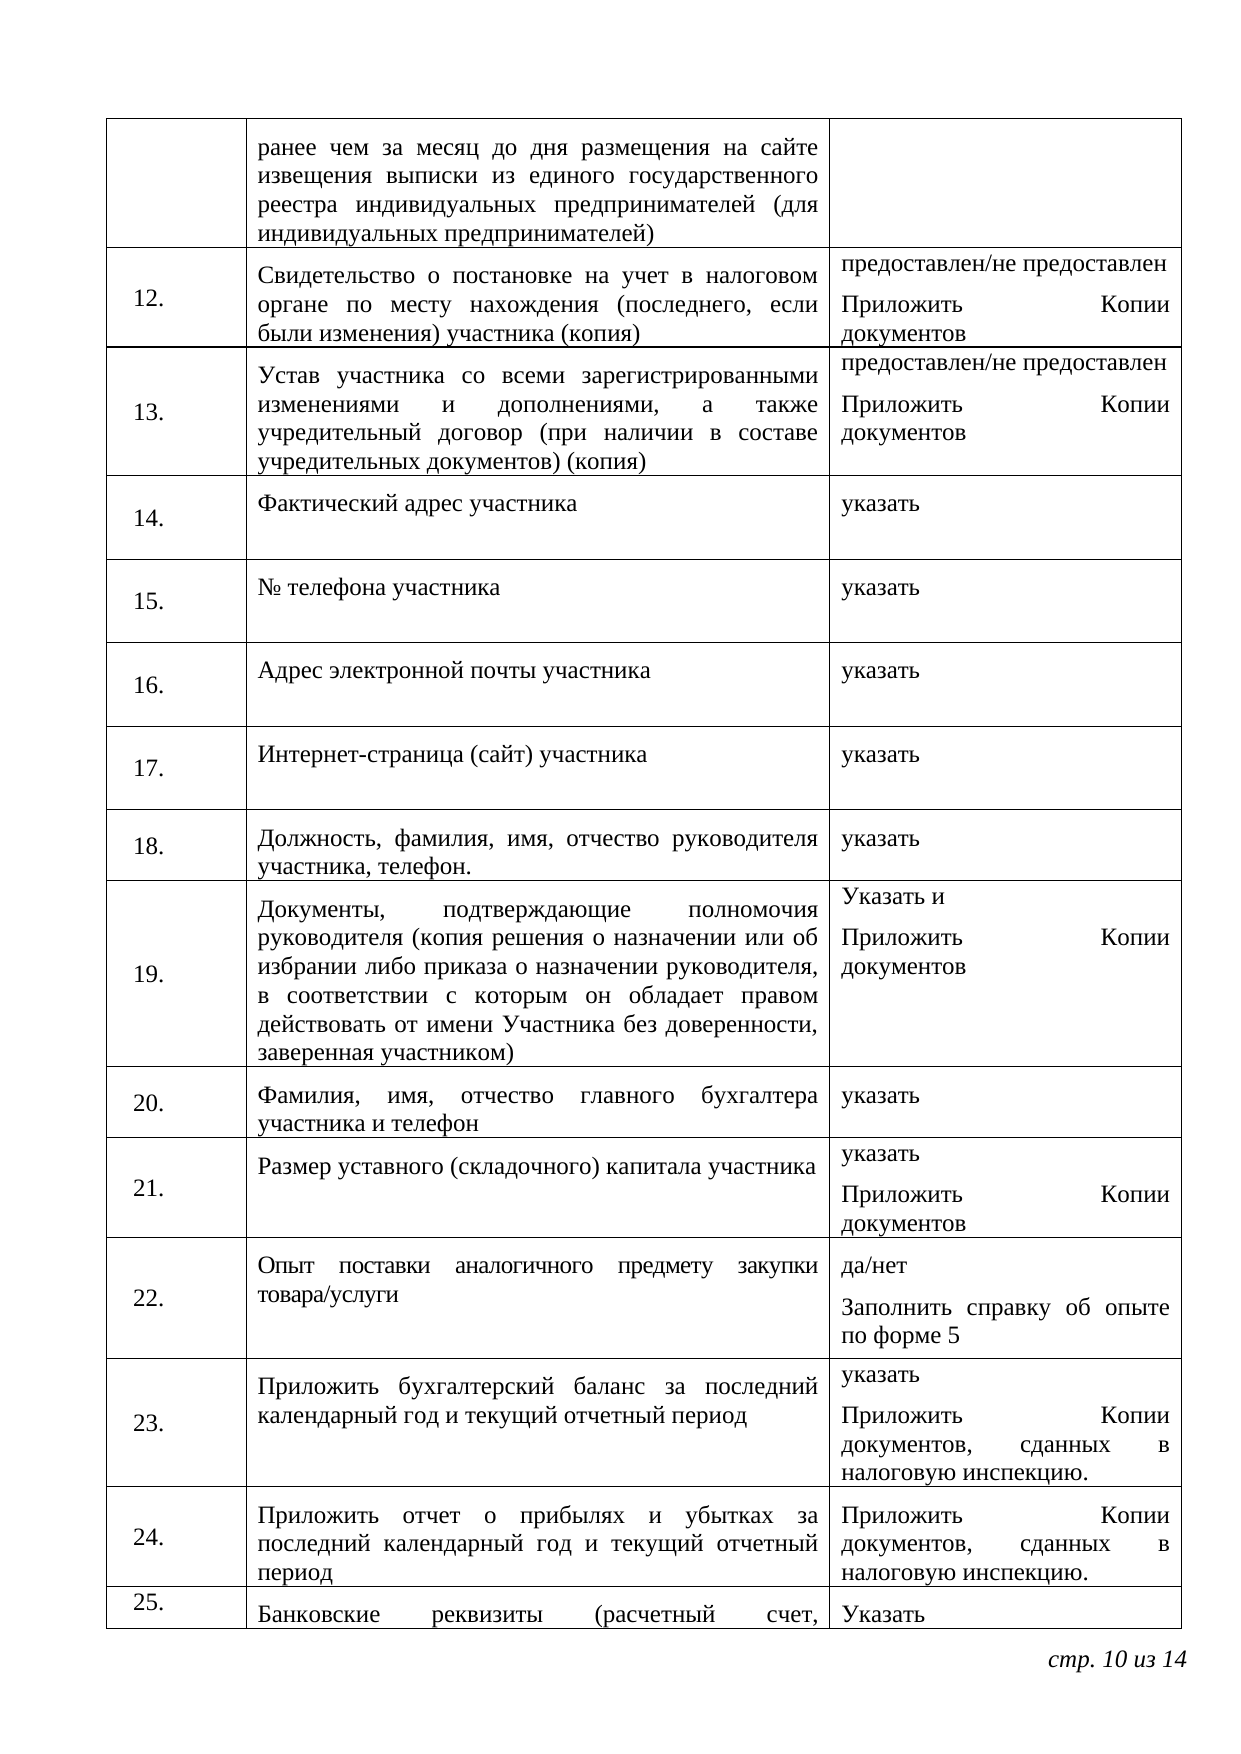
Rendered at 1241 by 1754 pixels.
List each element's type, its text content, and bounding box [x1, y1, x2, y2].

table_cell указать [830, 727, 1181, 809]
table_cell [107, 727, 246, 809]
table_cell Документы, подтверждающие полномочия руководителя (копия решения о назначении или об избрании либо приказа о назначении руководителя, в соответствии с которым он обладает правом действовать от имени Участника без доверенности, заверенная участником) [247, 881, 829, 1066]
table_cell Указать [830, 1587, 1181, 1628]
table_cell [107, 248, 246, 346]
table_cell указать Приложить Копии документов, сданных в налоговую инспекцию. [830, 1359, 1181, 1486]
table_cell Указать и Приложить Копии документов [830, 881, 1181, 1066]
table_cell Устав участника со всеми зарегистрированными изменениями и дополнениями, а также учредительный договор (при наличии в составе учредительных документов) (копия) [247, 348, 829, 475]
table_cell предоставлен/не предоставлен Приложить Копии документов [830, 248, 1181, 346]
table_cell [107, 1487, 246, 1586]
table_cell [107, 810, 246, 880]
table_cell предоставлен/не предоставлен Приложить Копии документов [830, 348, 1181, 475]
table_cell указать [830, 643, 1181, 726]
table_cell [247, 1587, 829, 1628]
table_cell Адрес электронной почты участника [247, 643, 829, 726]
table_cell [107, 1587, 246, 1628]
table_cell [107, 119, 246, 247]
table_cell Интернет-страница (сайт) участника [247, 727, 829, 809]
table_cell [107, 1238, 246, 1358]
table_cell Приложить отчет о прибылях и убытках за последний календарный год и текущий отчетный период [247, 1487, 829, 1586]
table_cell Фактический адрес участника [247, 476, 829, 558]
table_cell указать [830, 560, 1181, 642]
table_cell Опыт поставки аналогичного предмету закупки товара/услуги [247, 1238, 829, 1358]
table_cell да/нет Заполнить справку об опыте по форме 5 [830, 1238, 1181, 1358]
table_cell указать Приложить Копии документов [830, 1138, 1181, 1237]
table_cell [107, 643, 246, 726]
table_cell указать [830, 810, 1181, 880]
table_cell [107, 476, 246, 558]
table_cell [107, 348, 246, 475]
table_cell Приложить Копии документов, сданных в налоговую инспекцию. [830, 1487, 1181, 1586]
table_cell Приложить бухгалтерский баланс за последний календарный год и текущий отчетный период [247, 1359, 829, 1486]
table_cell Свидетельство о постановке на учет в налоговом органе по месту нахождения (последнего, если были изменения) участника (копия) [247, 248, 829, 346]
table_cell Фамилия, имя, отчество главного бухгалтера участника и телефон [247, 1067, 829, 1137]
table_cell [107, 1067, 246, 1137]
table_cell [107, 881, 246, 1066]
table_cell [247, 119, 829, 247]
table_cell Размер уставного (складочного) капитала участника [247, 1138, 829, 1237]
table_cell указать [830, 1067, 1181, 1137]
table_cell [107, 1138, 246, 1237]
table_cell Должность, фамилия, имя, отчество руководителя участника, телефон. [247, 810, 829, 880]
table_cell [830, 119, 1181, 247]
table_cell № телефона участника [247, 560, 829, 642]
table_cell [107, 560, 246, 642]
table_cell [107, 1359, 246, 1486]
table_cell указать [830, 476, 1181, 558]
